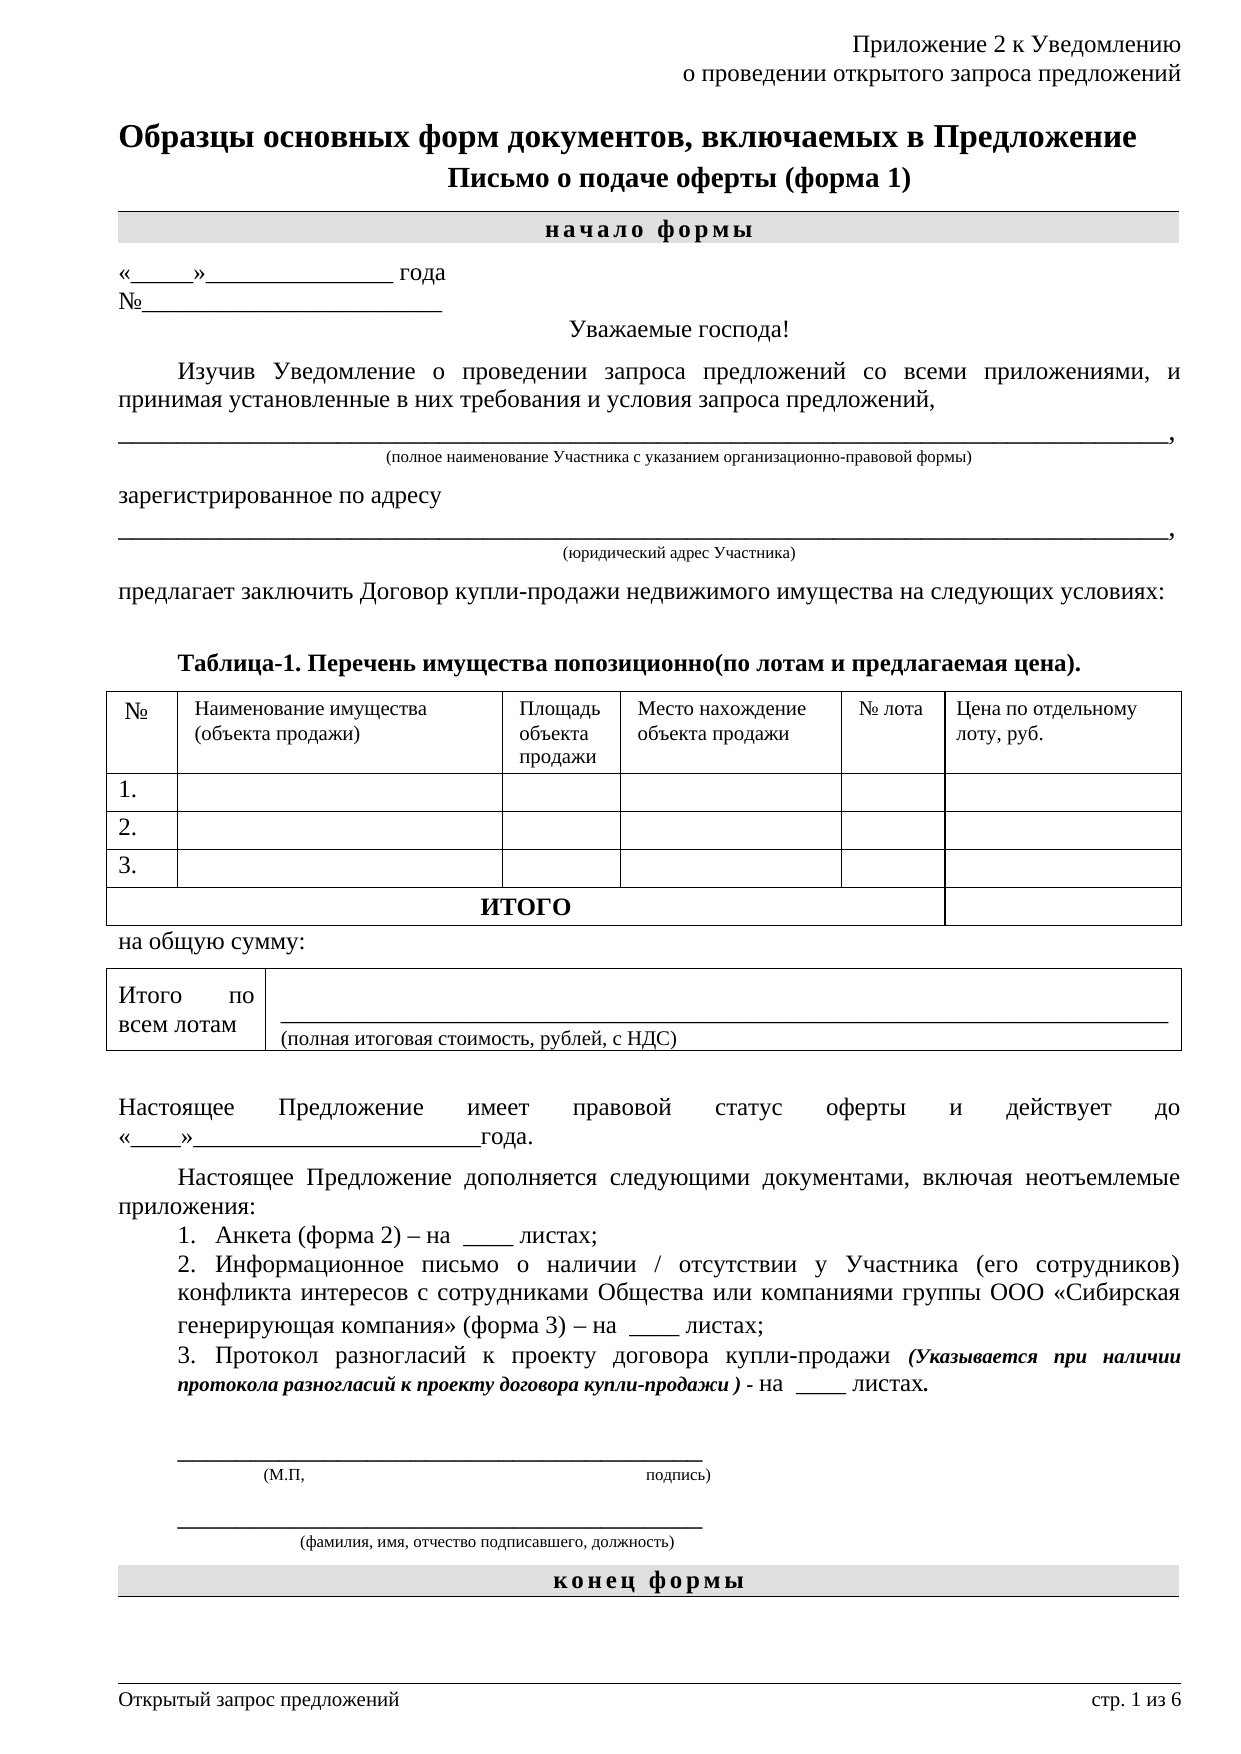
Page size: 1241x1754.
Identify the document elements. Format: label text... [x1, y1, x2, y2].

table_cell [178, 850, 502, 887]
text начало формы [118, 212, 1179, 243]
table_cell [842, 850, 944, 887]
text «_____»_______________ года [118, 257, 635, 286]
table_header Итого по всем лотам [107, 969, 265, 1050]
table_cell ИТОГО [107, 888, 944, 925]
table_cell [107, 850, 177, 887]
table_cell [621, 774, 841, 811]
text Письмо о подаче оферты (форма 1) [177, 160, 1181, 194]
table_cell [503, 774, 620, 811]
table_cell [946, 774, 1181, 811]
text зарегистрированное по адресу [118, 480, 1181, 509]
text ________________________________________________________________________, [118, 413, 1181, 447]
table_cell [107, 812, 177, 849]
table_cell [946, 850, 1181, 887]
table_header Наименование имущества (объекта продажи) [178, 692, 502, 773]
text Образцы основных форм документов, включаемых в Предложение [118, 116, 1181, 154]
table_header № [107, 692, 177, 773]
table_cell [178, 812, 502, 849]
list Протокол разногласий к проекту договора купли-продажи (Указывается при наличии протокола разногласий к проекту договора купли-продажи ) - на ____ листах. [177, 1340, 1181, 1397]
text предлагает заключить Договор купли-продажи недвижимого имущества на следующих условиях: [118, 576, 1181, 605]
text Уважаемые господа! [118, 314, 1181, 343]
table_cell [178, 774, 502, 811]
table_cell [503, 850, 620, 887]
text (М.П, подпись) [118, 1464, 797, 1498]
text на общую сумму: [118, 926, 1181, 955]
text Таблица-1. Перечень имущества попозиционно(по лотам и предлагаемая цена). [118, 648, 1181, 677]
table_header Цена по отдельному лоту, руб. [946, 692, 1181, 773]
text Настоящее Предложение имеет правовой статус оферты и действует до «____»_______________________года. [118, 1092, 1181, 1150]
text конец формы [118, 1565, 1179, 1596]
table_cell [946, 888, 1181, 925]
table_cell [621, 850, 841, 887]
text ____________________________________ [177, 1431, 1181, 1464]
text Изучив Уведомление о проведении запроса предложений со всеми приложениями, и принимая установленные в них требования и условия запроса предложений, [118, 356, 1181, 413]
table_header № лота [842, 692, 944, 773]
table_cell [946, 812, 1181, 849]
text (полное наименование Участника с указанием организационно-правовой формы) [118, 447, 1181, 480]
table_cell [107, 774, 177, 811]
text Приложение 2 к Уведомлению [177, 29, 1181, 58]
table_header Место нахождение объекта продажи [621, 692, 841, 773]
text (юридический адрес Участника) [118, 543, 1181, 576]
table_cell [842, 774, 944, 811]
table_cell [621, 812, 841, 849]
list Информационное письмо о наличии / отсутствии у Участника (его сотрудников) конфликта интересов с сотрудниками Общества или компаниями группы ООО «Сибирская генерирующая компания» (форма 3) – на ____ листах; [177, 1249, 1181, 1340]
text (фамилия, имя, отчество подписавшего, должность) [118, 1531, 797, 1565]
text о проведении открытого запроса предложений [177, 58, 1181, 87]
table_header Площадь объекта продажи [503, 692, 620, 773]
text №________________________ [118, 286, 635, 314]
text ____________________________________ [118, 1498, 1181, 1531]
table_header _______________________________________________________________________ (полная итоговая стоимость, рублей, с НДС) [266, 969, 1181, 1050]
table_cell [842, 812, 944, 849]
text ________________________________________________________________________, [118, 509, 1181, 543]
list Анкета (форма 2) – на ____ листах; [177, 1220, 1181, 1249]
text Настоящее Предложение дополняется следующими документами, включая неотъемлемые приложения: [118, 1162, 1181, 1220]
table_cell [503, 812, 620, 849]
